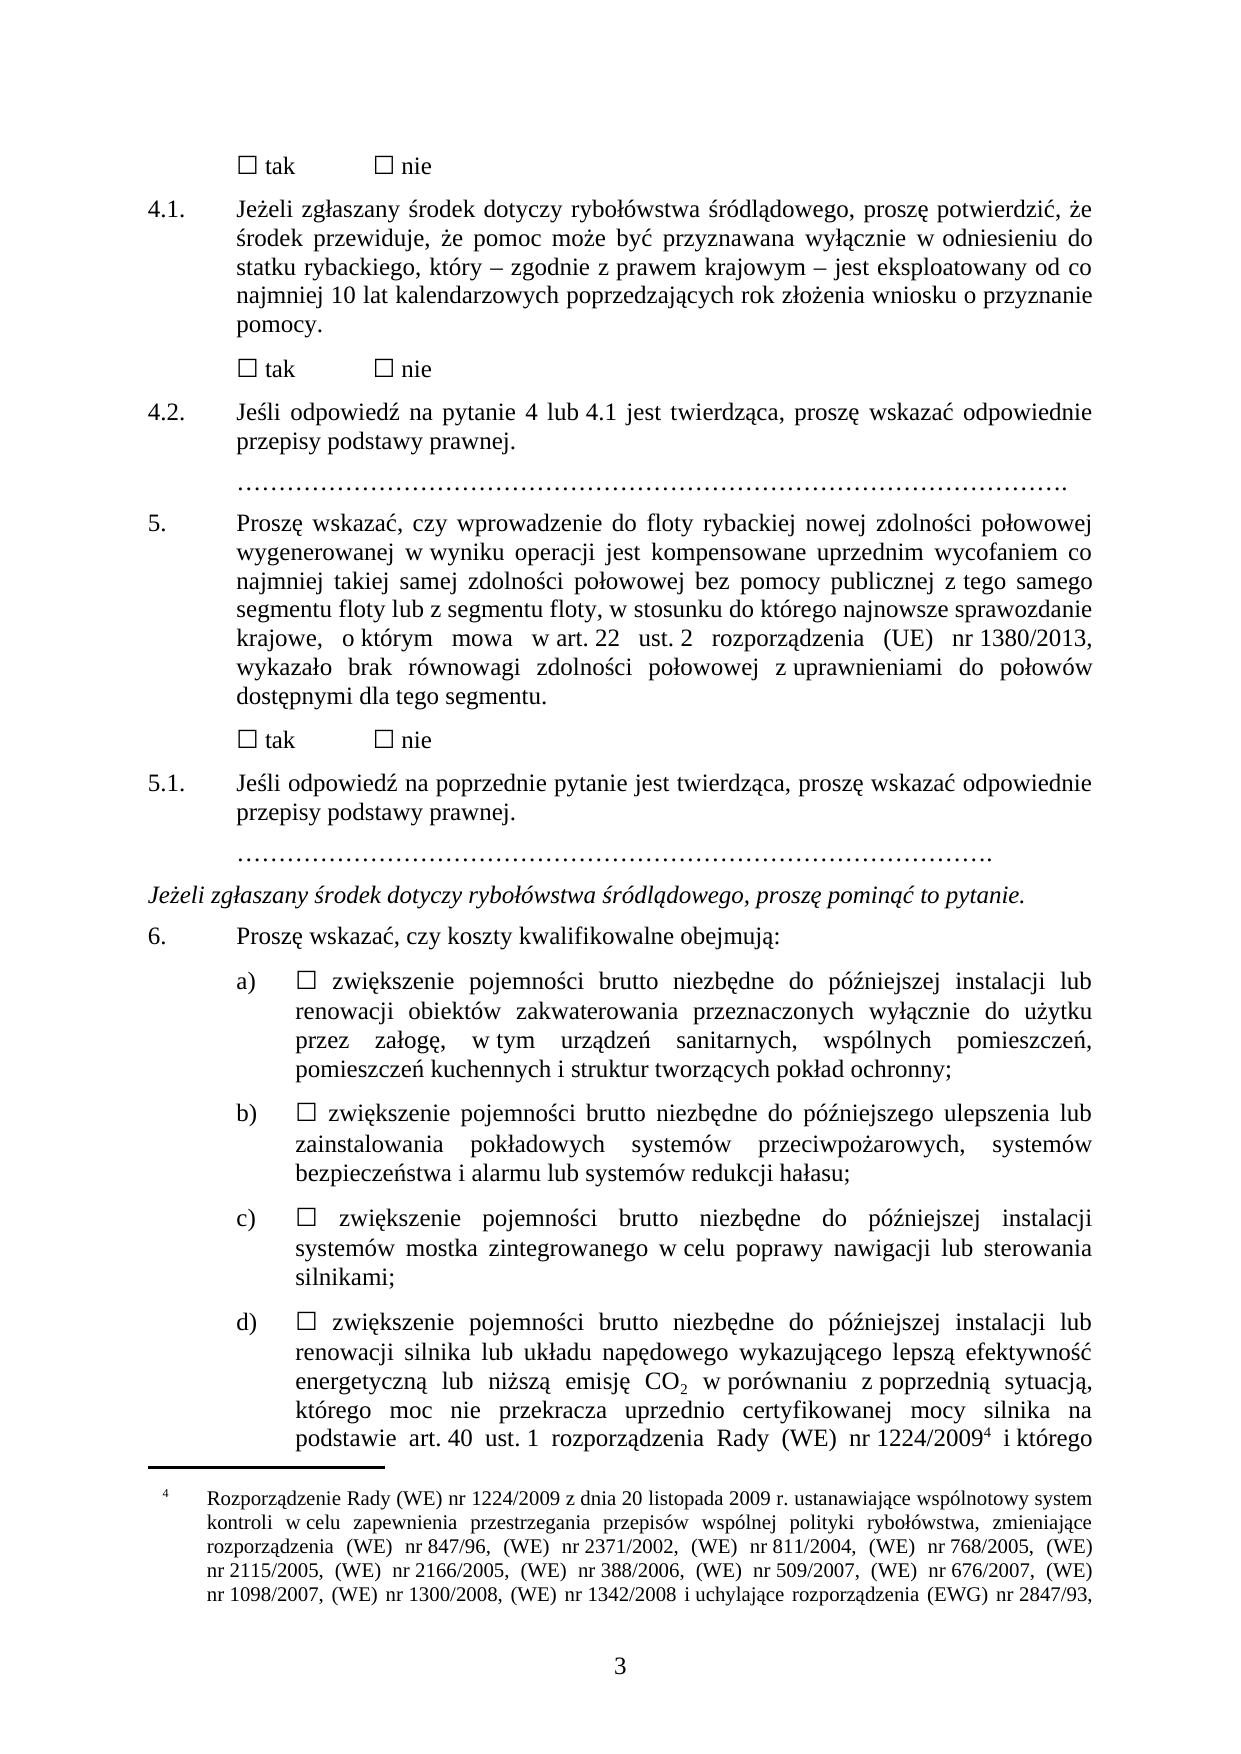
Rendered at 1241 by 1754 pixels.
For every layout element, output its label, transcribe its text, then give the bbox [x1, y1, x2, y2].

text 4.2. Jeśli odpowiedź na pytanie 4 lub 4.1 jest twierdząca, proszę wskazać odpowiednie przepisy podstawy prawnej. [148, 397, 1093, 454]
text tak nie [236, 350, 1093, 384]
text tak nie [236, 148, 1093, 182]
text 5. Proszę wskazać, czy wprowadzenie do floty rybackiej nowej zdolności połowowej wygenerowanej w wyniku operacji jest kompensowane uprzednim wycofaniem co najmniej takiej samej zdolności połowowej bez pomocy publicznej z tego samego segmentu floty lub z segmentu floty, w stosunku do którego najnowsze sprawozdanie krajowe, o którym mowa w art. 22 ust. 2 rozporządzenia (UE) nr 1380/2013, wykazało brak równowagi zdolności połowowej z uprawnieniami do połowów dostępnymi dla tego segmentu. [148, 508, 1093, 709]
text 6. Proszę wskazać, czy koszty kwalifikowalne obejmują: [148, 921, 1093, 950]
text a) zwiększenie pojemności brutto niezbędne do późniejszej instalacji lub renowacji obiektów zakwaterowania przeznaczonych wyłącznie do użytku przez załogę, w tym urządzeń sanitarnych, wspólnych pomieszczeń, pomieszczeń kuchennych i struktur tworzących pokład ochronny; [236, 962, 1093, 1083]
text ………………………………………………………………………………. [236, 838, 1093, 867]
text 5.1. Jeśli odpowiedź na poprzednie pytanie jest twierdząca, proszę wskazać odpowiednie przepisy podstawy prawnej. [148, 768, 1093, 826]
text tak nie [236, 722, 1093, 756]
text ………………………………………………………………………………………. [236, 467, 1093, 496]
text b) zwiększenie pojemności brutto niezbędne do późniejszego ulepszenia lub zainstalowania pokładowych systemów przeciwpożarowych, systemów bezpieczeństwa i alarmu lub systemów redukcji hałasu; [236, 1095, 1093, 1187]
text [236, 1303, 1093, 1452]
text Jeżeli zgłaszany środek dotyczy rybołówstwa śródlądowego, proszę pominąć to pytanie. [148, 880, 1093, 908]
text c) zwiększenie pojemności brutto niezbędne do późniejszej instalacji systemów mostka zintegrowanego w celu poprawy nawigacji lub sterowania silnikami; [236, 1199, 1093, 1291]
text 4.1. Jeżeli zgłaszany środek dotyczy rybołówstwa śródlądowego, proszę potwierdzić, że środek przewiduje, że pomoc może być przyznawana wyłącznie w odniesieniu do statku rybackiego, który – zgodnie z prawem krajowym – jest eksploatowany od co najmniej 10 lat kalendarzowych poprzedzających rok złożenia wniosku o przyznanie pomocy. [148, 194, 1093, 338]
